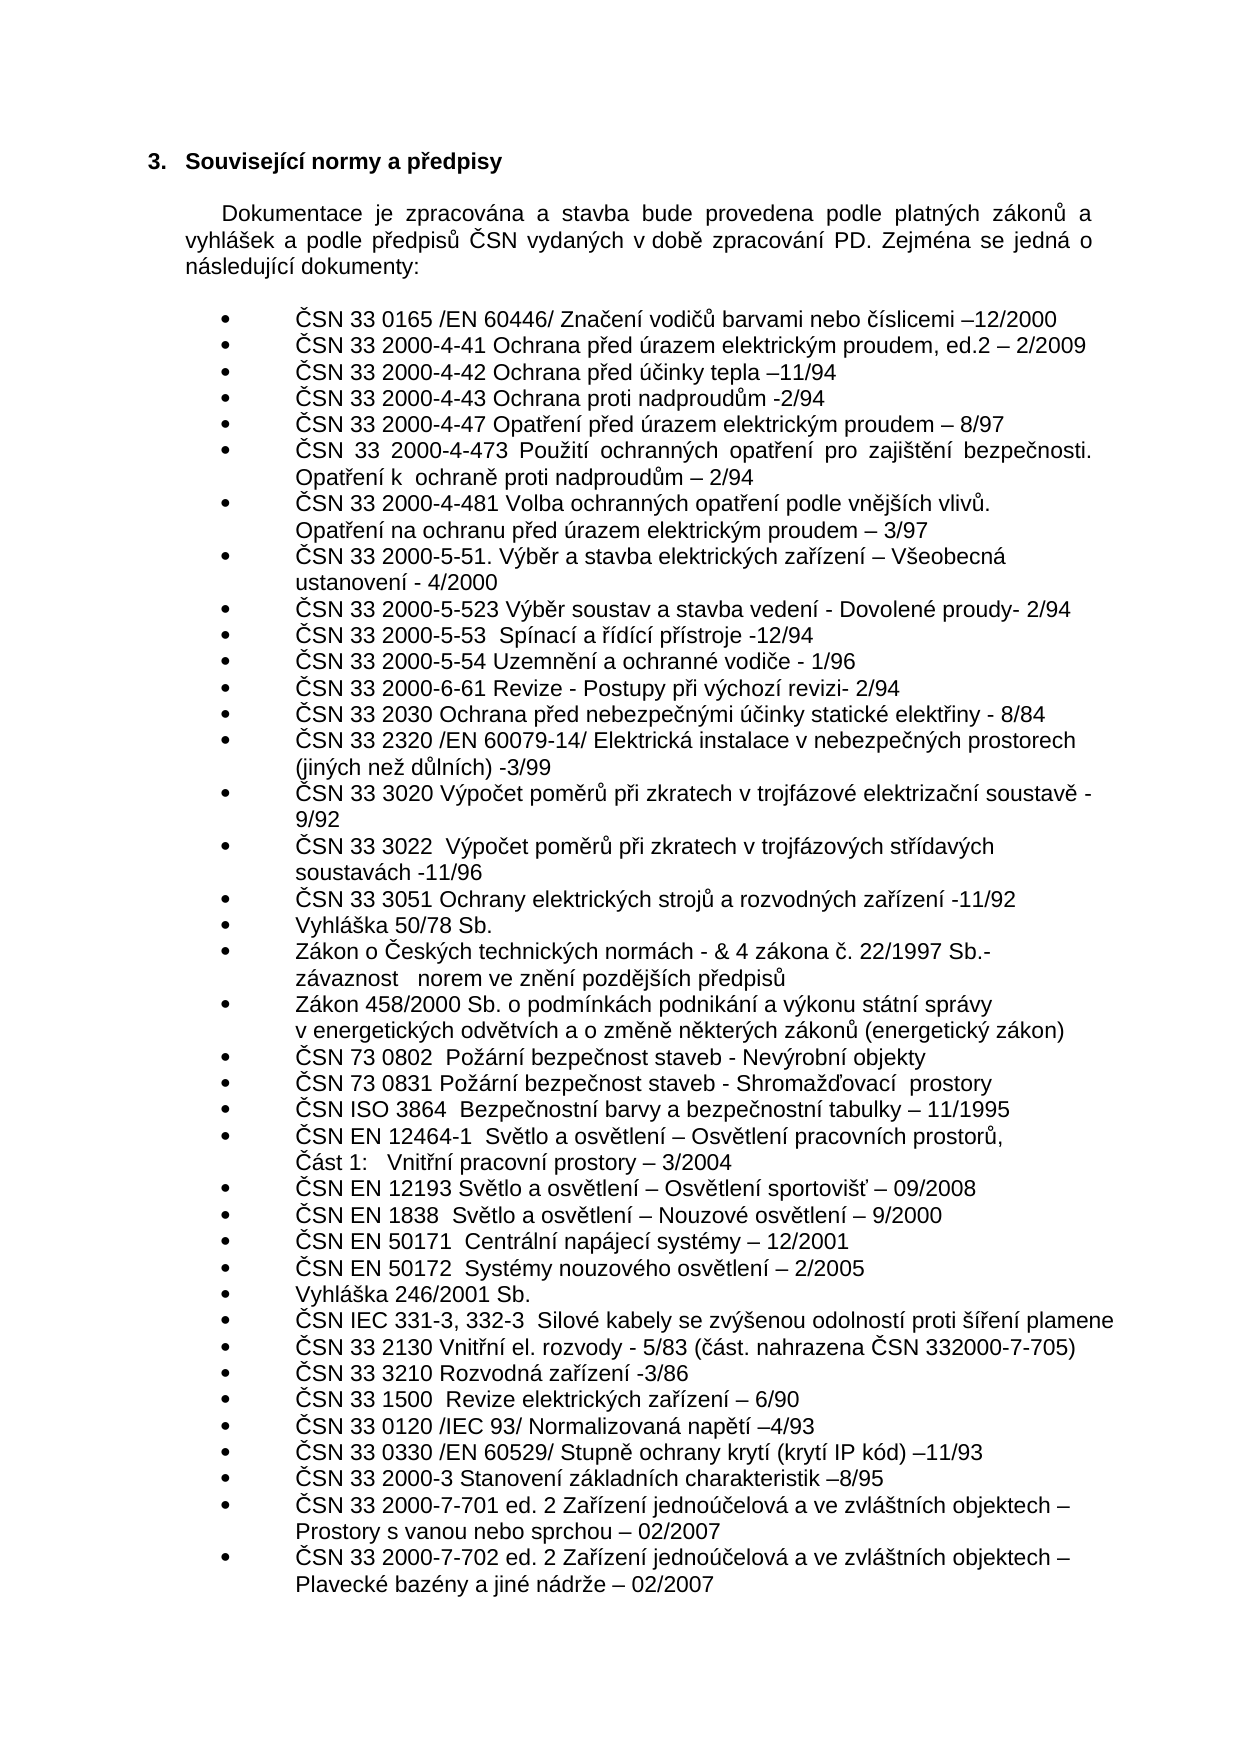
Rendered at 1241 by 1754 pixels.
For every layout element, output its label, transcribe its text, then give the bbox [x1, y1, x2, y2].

list ČSN 33 3022 Výpočet poměrů při zkratech v trojfázových střídavých soustavách -11/96 [221, 833, 1093, 886]
list ČSN 33 3210 Rozvodná zařízení -3/86 [221, 1360, 1093, 1386]
list ČSN IEC 331-3, 332-3 Silové kabely se zvýšenou odolností proti šíření plamene [221, 1307, 1123, 1333]
list ČSN ISO 3864 Bezpečnostní barvy a bezpečnostní tabulky – 11/1995 [221, 1096, 1093, 1123]
list ČSN 33 2000-5-523 Výběr soustav a stavba vedení - Dovolené proudy- 2/94 [221, 596, 1093, 622]
list ČSN 33 2000-7-702 ed. 2 Zařízení jednoúčelová a ve zvláštních objektech – [221, 1544, 1093, 1571]
list Vyhláška 246/2001 Sb. [221, 1281, 1093, 1307]
list ČSN 33 3020 Výpočet poměrů při zkratech v trojfázové elektrizační soustavě - 9/92 [221, 780, 1093, 833]
text Plavecké bazény a jiné nádrže – 02/2007 [221, 1571, 1093, 1597]
list ČSN 33 3051 Ochrany elektrických strojů a rozvodných zařízení -11/92 [221, 886, 1093, 912]
list ČSN EN 1838 Světlo a osvětlení – Nouzové osvětlení – 9/2000 [221, 1202, 1093, 1228]
list ČSN 33 2000-4-481 Volba ochranných opatření podle vnějších vlivů. Opatření na ochranu před úrazem elektrickým proudem – 3/97 [221, 490, 1093, 543]
text (jiných než důlních) -3/99 [221, 754, 1093, 780]
list Související normy a předpisy [148, 148, 1093, 174]
list ČSN EN 12464-1 Světlo a osvětlení – Osvětlení pracovních prostorů, Část 1: Vnitřní pracovní prostory – 3/2004 [221, 1123, 1093, 1175]
list Zákon o Českých technických normách - & 4 zákona č. 22/1997 Sb.- závaznost norem ve znění pozdějších předpisů [221, 938, 1093, 991]
list ČSN 33 2320 /EN 60079-14/ Elektrická instalace v nebezpečných prostorech [221, 727, 1093, 754]
list ČSN 33 0165 /EN 60446/ Značení vodičů barvami nebo číslicemi –12/2000 [221, 306, 1093, 332]
list ČSN 73 0831 Požární bezpečnost staveb - Shromažďovací prostory [221, 1070, 1093, 1096]
list ČSN 33 1500 Revize elektrických zařízení – 6/90 [221, 1386, 1093, 1413]
list ČSN 33 2000-4-41 Ochrana před úrazem elektrickým proudem, ed.2 – 2/2009 [221, 332, 1093, 358]
list ČSN EN 50171 Centrální napájecí systémy – 12/2001 [221, 1228, 1093, 1254]
list ČSN 33 0330 /EN 60529/ Stupně ochrany krytí (krytí IP kód) –11/93 [221, 1439, 1093, 1465]
list ČSN EN 50172 Systémy nouzového osvětlení – 2/2005 [221, 1254, 1093, 1281]
list ČSN 73 0802 Požární bezpečnost staveb - Nevýrobní objekty [221, 1044, 1093, 1070]
text Dokumentace je zpracována a stavba bude provedena podle platných zákonů a vyhlášek a podle předpisů ČSN vydaných v době zpracování PD. Zejména se jedná o následující dokumenty: [185, 200, 1093, 279]
list ČSN 33 2000-5-54 Uzemnění a ochranné vodiče - 1/96 [221, 648, 1093, 675]
list ČSN EN 12193 Světlo a osvětlení – Osvětlení sportovišť – 09/2008 [221, 1175, 1093, 1202]
list ČSN 33 2000-4-473 Použití ochranných opatření pro zajištění bezpečnosti. Opatření k ochraně proti nadproudům – 2/94 [221, 437, 1093, 490]
list ČSN 33 2000-4-42 Ochrana před účinky tepla –11/94 [221, 358, 1093, 385]
list ČSN 33 2000-5-51. Výběr a stavba elektrických zařízení – Všeobecná ustanovení - 4/2000 [221, 543, 1093, 596]
list ČSN 33 2000-4-43 Ochrana proti nadproudům -2/94 [221, 385, 1093, 411]
list ČSN 33 2000-4-47 Opatření před úrazem elektrickým proudem – 8/97 [221, 411, 1093, 437]
list ČSN 33 2130 Vnitřní el. rozvody - 5/83 (část. nahrazena ČSN 332000-7-705) [221, 1333, 1093, 1360]
list ČSN 33 2000-6-61 Revize - Postupy při výchozí revizi- 2/94 [221, 675, 1093, 701]
list Vyhláška 50/78 Sb. [221, 912, 1093, 938]
list ČSN 33 2030 Ochrana před nebezpečnými účinky statické elektřiny - 8/84 [221, 701, 1093, 727]
list Zákon 458/2000 Sb. o podmínkách podnikání a výkonu státní správy v energetických odvětvích a o změně některých zákonů (energetický zákon) [221, 991, 1093, 1044]
list ČSN 33 0120 /IEC 93/ Normalizovaná napětí –4/93 [221, 1413, 1093, 1439]
list ČSN 33 2000-5-53 Spínací a řídící přístroje -12/94 [221, 622, 1093, 648]
list ČSN 33 2000-3 Stanovení základních charakteristik –8/95 [221, 1465, 1093, 1492]
list ČSN 33 2000-7-701 ed. 2 Zařízení jednoúčelová a ve zvláštních objektech – [221, 1492, 1093, 1518]
text Prostory s vanou nebo sprchou – 02/2007 [221, 1518, 1093, 1544]
